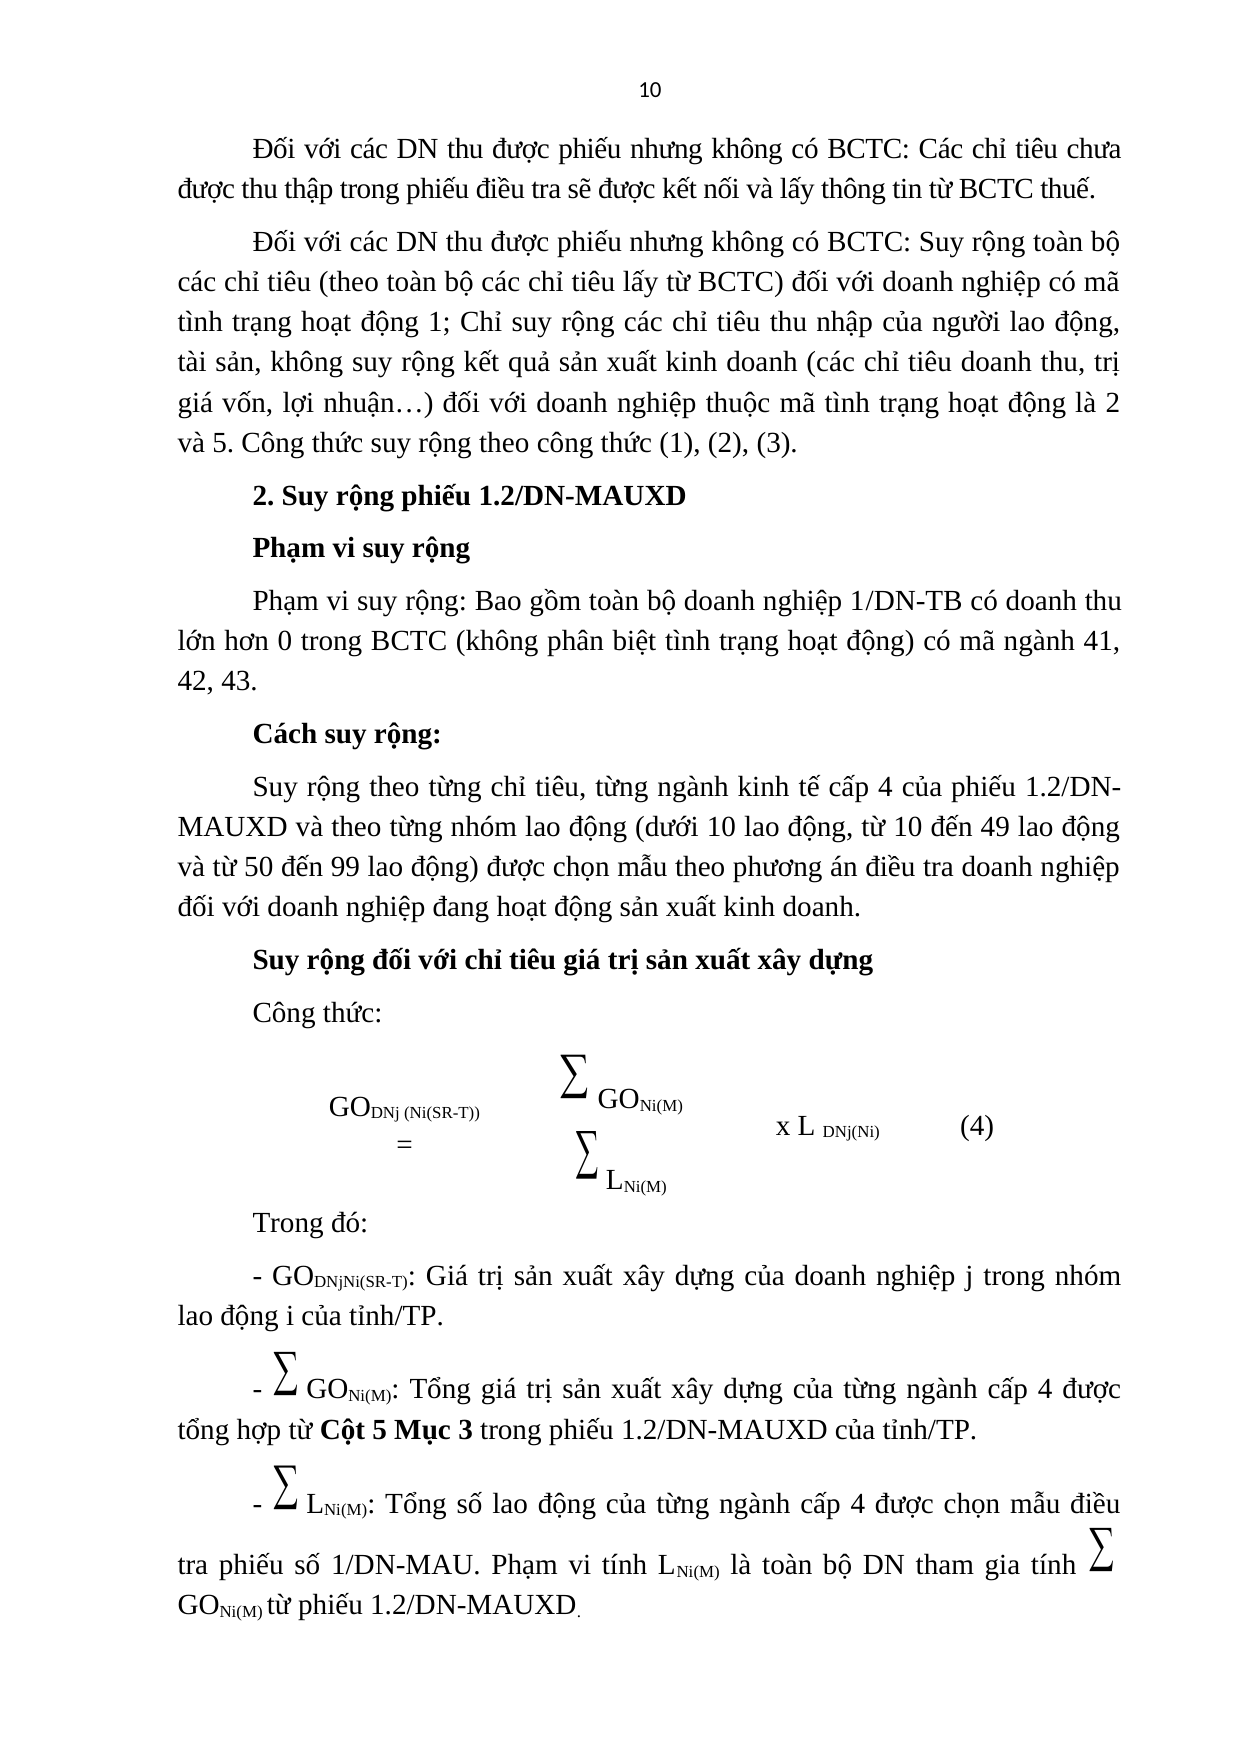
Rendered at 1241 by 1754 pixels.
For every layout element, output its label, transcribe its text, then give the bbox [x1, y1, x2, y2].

text Cách suy rộng: [177, 716, 1122, 750]
text Trong đó: [177, 1205, 1122, 1238]
text 2. Suy rộng phiếu 1.2/DN-MAUXD [177, 478, 1122, 511]
text - GONi(M): Tổng giá trị sản xuất xây dựng của từng ngành cấp 4 được tổng hợp từ Cột 5 Mục 3 trong phiếu 1.2/DN-MAUXD của tỉnh/TP. [177, 1351, 1122, 1445]
text Đối với các DN thu được phiếu nhưng không có BCTC: Các chỉ tiêu chưa được thu thập trong phiếu điều tra sẽ được kết nối và lấy thông tin từ BCTC thuế. [177, 131, 1122, 205]
text Suy rộng theo từng chỉ tiêu, từng ngành kinh tế cấp 4 của phiếu 1.2/DN-MAUXD và theo từng nhóm lao động (dưới 10 lao động, từ 10 đến 49 lao động và từ 50 đến 99 lao động) được chọn mẫu theo phương án điều tra doanh nghiệp đối với doanh nghiệp đang hoạt động sản xuất kinh doanh. [177, 769, 1122, 923]
table_header x L DNj(Ni) (4) [704, 1048, 1028, 1205]
text - GODNjNi(SR-T): Giá trị sản xuất xây dựng của doanh nghiệp j trong nhóm lao động i của tỉnh/TP. [177, 1258, 1122, 1331]
text Đối với các DN thu được phiếu nhưng không có BCTC: Suy rộng toàn bộ các chỉ tiêu (theo toàn bộ các chỉ tiêu lấy từ BCTC) đối với doanh nghiệp có mã tình trạng hoạt động 1; Chỉ suy rộng các chỉ tiêu thu nhập của người lao động, tài sản, không suy rộng kết quả sản xuất kinh doanh (các chỉ tiêu doanh thu, trị giá vốn, lợi nhuận…) đối với doanh nghiệp thuộc mã tình trạng hoạt động là 2 và 5. Công thức suy rộng theo công thức (1), (2), (3). [177, 224, 1122, 458]
table_cell LNi(M) [499, 1124, 704, 1205]
text Phạm vi suy rộng [177, 530, 1122, 564]
text Công thức: [177, 995, 1122, 1028]
table_header GODNj (Ni(SR-T)) = [272, 1048, 499, 1205]
text - LNi(M): Tổng số lao động của từng ngành cấp 4 được chọn mẫu điều tra phiếu số 1/DN-MAU. Phạm vi tính LNi(M) là toàn bộ DN tham gia tính GONi(M) từ phiếu 1.2/DN-MAUXD. [177, 1464, 1122, 1621]
table_header GONi(M) [499, 1048, 704, 1124]
text Suy rộng đối với chỉ tiêu giá trị sản xuất xây dựng [177, 942, 1122, 976]
list Phạm vi suy rộng: Bao gồm toàn bộ doanh nghiệp 1/DN-TB có doanh thu lớn hơn 0 trong BCTC (không phân biệt tình trạng hoạt động) có mã ngành 41, 42, 43. [177, 583, 1122, 697]
